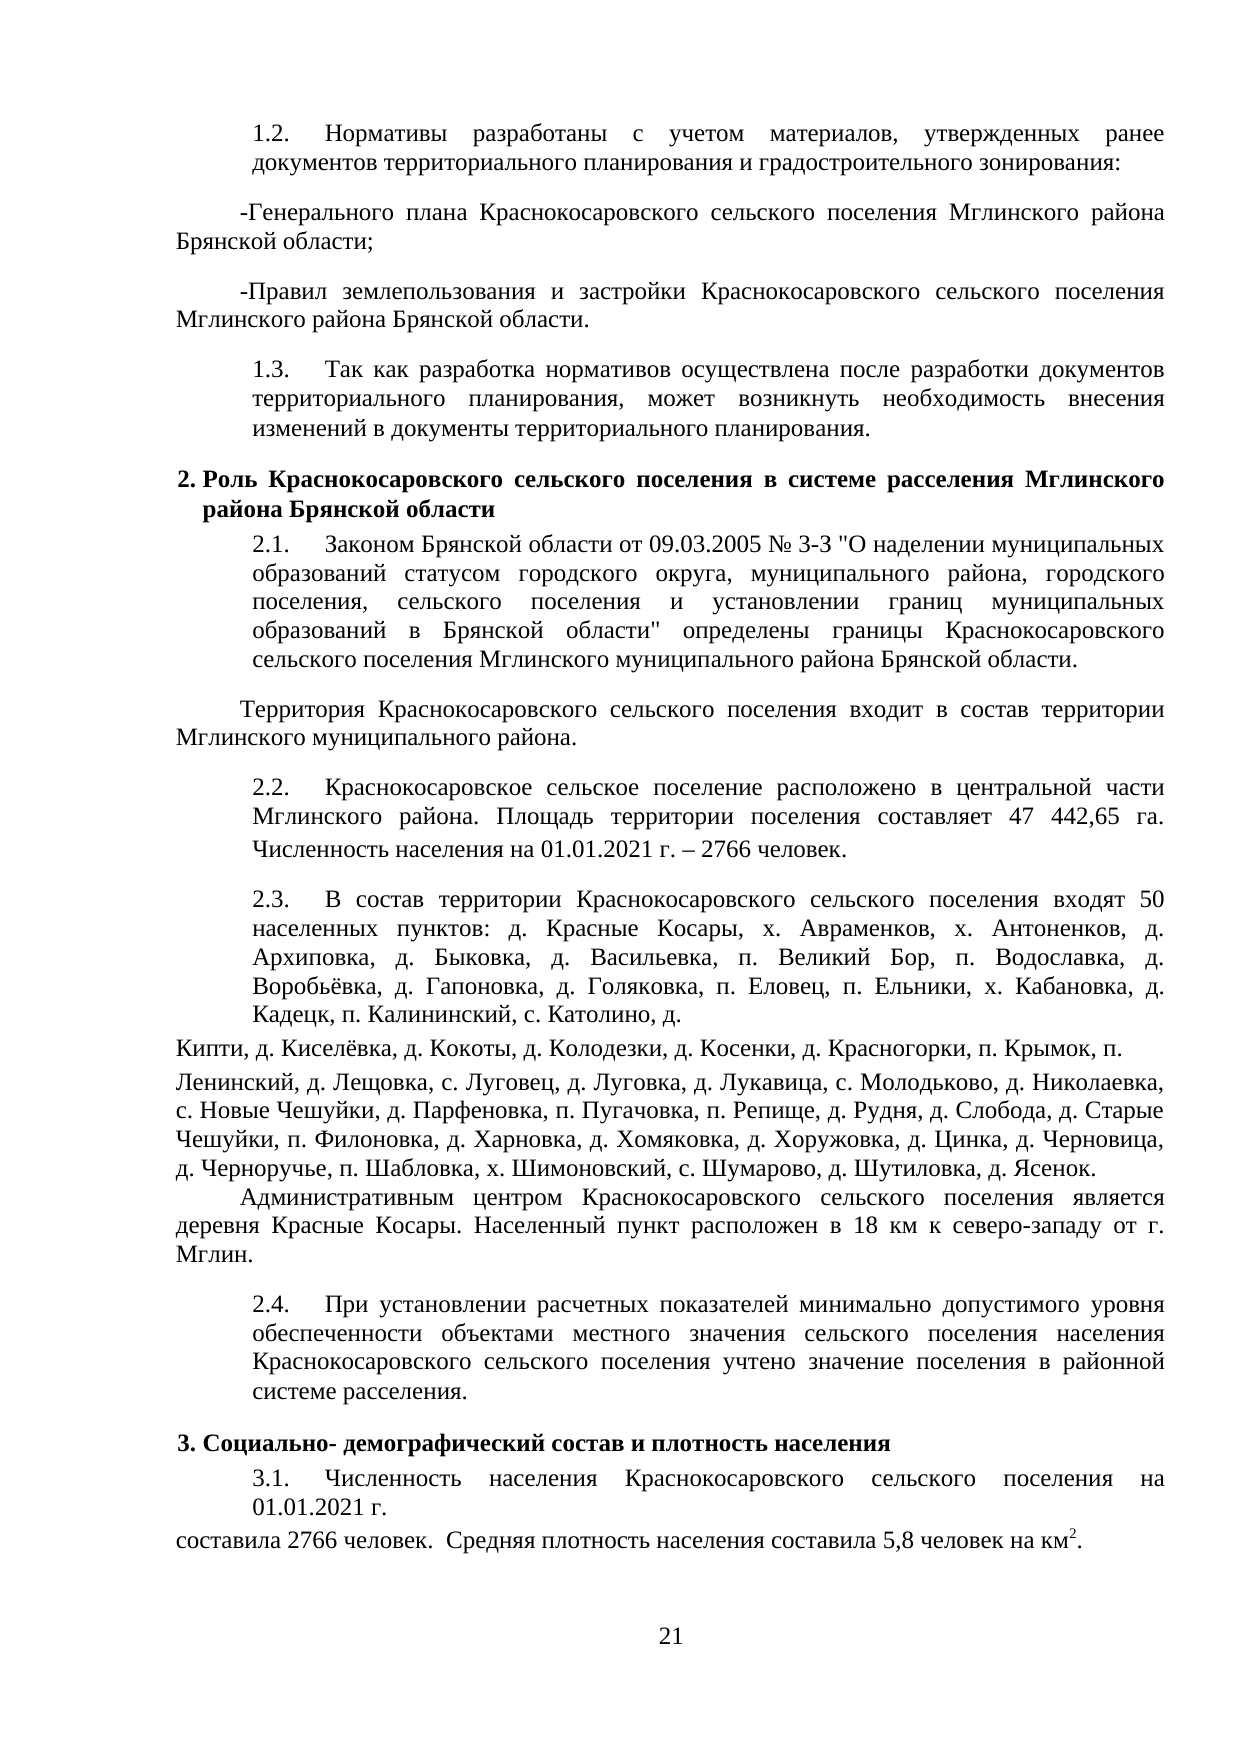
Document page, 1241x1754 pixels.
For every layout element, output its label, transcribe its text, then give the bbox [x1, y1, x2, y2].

text Кипти, д. Киселёвка, д. Кокоты, д. Колодезки, д. Косенки, д. Красногорки, п. Крымок, п. [176, 1033, 1165, 1062]
text составила 2766 человек. Средняя плотность населения составила 5,8 человек на км2. [176, 1525, 1165, 1553]
list Социально- демографический состав и плотность населения [177, 1428, 1165, 1456]
text -Правил землепользования и застройки Краснокосаровского сельского поселения Мглинского района Брянской области. [176, 276, 1165, 333]
list Так как разработка нормативов осуществлена после разработки документов территориального планирования, может возникнуть необходимость внесения изменений в документы территориального планирования. [252, 354, 1165, 443]
list Роль Краснокосаровского сельского поселения в системе расселения Мглинского района Брянской области [177, 464, 1165, 522]
list Нормативы разработаны с учетом материалов, утвержденных ранее документов территориального планирования и градостроительного зонирования: [252, 118, 1165, 176]
text Административным центром Краснокосаровского сельского поселения является деревня Красные Косары. Населенный пункт расположен в 18 км к северо-западу от г. Мглин. [176, 1182, 1165, 1268]
text Территория Краснокосаровского сельского поселения входит в состав территории Мглинского муниципального района. [176, 694, 1165, 751]
list Законом Брянской области от 09.03.2005 № 3-З "О наделении муниципальных образований статусом городского округа, муниципального района, городского поселения, сельского поселения и установлении границ муниципальных образований в Брянской области" определены границы Краснокосаровского сельского поселения Мглинского муниципального района Брянской области. [252, 529, 1165, 673]
text Ленинский, д. Лещовка, с. Луговец, д. Луговка, д. Лукавица, с. Молодьково, д. Николаевка, с. Новые Чешуйки, д. Парфеновка, п. Пугачовка, п. Репище, д. Рудня, д. Слобода, д. Старые Чешуйки, п. Филоновка, д. Харновка, д. Хомяковка, д. Хоружовка, д. Цинка, д. Черновица, д. Черноручье, п. Шабловка, х. Шимоновский, с. Шумарово, д. Шутиловка, д. Ясенок. [176, 1067, 1165, 1182]
list При установлении расчетных показателей минимально допустимого уровня обеспеченности объектами местного значения сельского поселения населения Краснокосаровского сельского поселения учтено значение поселения в районной системе расселения. [252, 1289, 1165, 1406]
list Краснокосаровское сельское поселение расположено в центральной части Мглинского района. Площадь территории поселения составляет 47 442,65 га. Численность населения на 01.01.2021 г. – 2766 человек. [252, 772, 1165, 863]
list В состав территории Краснокосаровского сельского поселения входят 50 населенных пунктов: д. Красные Косары, х. Авраменков, х. Антоненков, д. Архиповка, д. Быковка, д. Васильевка, п. Великий Бор, п. Водославка, д. Воробьёвка, д. Гапоновка, д. Голяковка, п. Еловец, п. Ельники, х. Кабановка, д. Кадецк, п. Калининский, с. Католино, д. [252, 884, 1165, 1028]
text -Генерального плана Краснокосаровского сельского поселения Мглинского района Брянской области; [176, 197, 1165, 255]
list Численность населения Краснокосаровского сельского поселения на 01.01.2021 г. [252, 1463, 1165, 1520]
